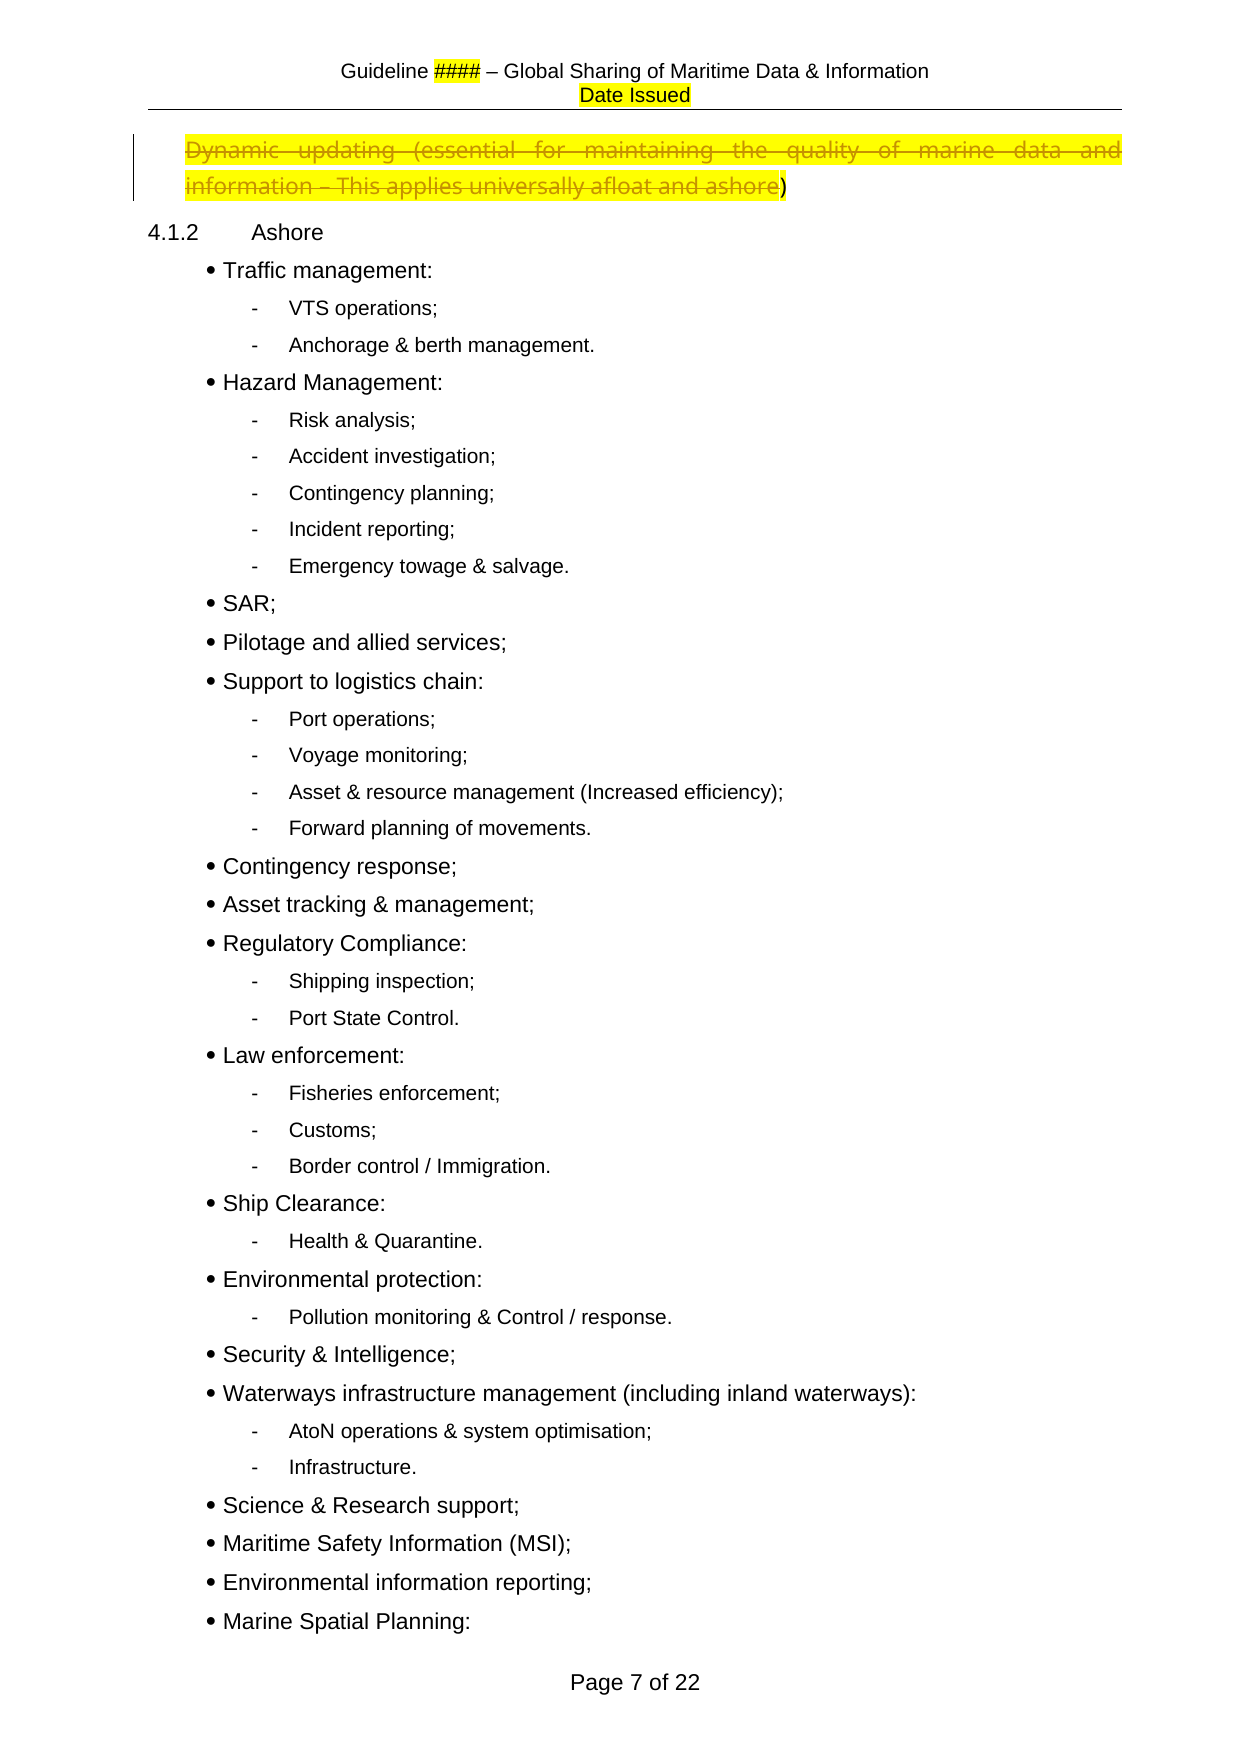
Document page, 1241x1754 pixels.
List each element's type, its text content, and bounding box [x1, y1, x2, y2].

text VTS operations; [251, 296, 1122, 320]
text Regulatory Compliance: [207, 930, 1122, 957]
text Port State Control. [251, 1006, 1122, 1029]
text Law enforcement: [207, 1042, 1122, 1068]
text Contingency response; [207, 853, 1122, 879]
text Emergency towage & salvage. [251, 554, 1122, 578]
text Health & Quarantine. [251, 1229, 1122, 1253]
text Science & Research support; [207, 1492, 1122, 1518]
text AtoN operations & system optimisation; [251, 1419, 1122, 1443]
text Asset & resource management (Increased efficiency); [251, 780, 1122, 804]
text Port operations; [251, 707, 1122, 731]
text Anchorage & berth management. [251, 333, 1122, 357]
text Risk analysis; [251, 408, 1122, 432]
text Marine Spatial Planning: [207, 1608, 1122, 1634]
text Customs; [251, 1117, 1122, 1141]
text Forward planning of movements. [251, 816, 1122, 840]
text ) [185, 165, 1122, 201]
text Support to logistics chain: [207, 668, 1122, 694]
text Waterways infrastructure management (including inland waterways): [207, 1380, 1122, 1406]
text Infrastructure. [251, 1455, 1122, 1479]
text Hazard Management: [207, 369, 1122, 395]
text Environmental information reporting; [207, 1569, 1122, 1596]
text Contingency planning; [251, 481, 1122, 505]
text Maritime Safety Information (MSI); [207, 1530, 1122, 1557]
text Shipping inspection; [251, 969, 1122, 993]
text Security & Intelligence; [207, 1341, 1122, 1367]
text Ship Clearance: [207, 1190, 1122, 1217]
text Voyage monitoring; [251, 743, 1122, 767]
text Pilotage and allied services; [207, 629, 1122, 655]
subtitle Ashore [148, 218, 1122, 245]
text Fisheries enforcement; [251, 1081, 1122, 1105]
text Asset tracking & management; [207, 891, 1122, 918]
text Traffic management: [207, 257, 1122, 284]
text Incident reporting; [251, 517, 1122, 541]
text Environmental protection: [207, 1266, 1122, 1292]
text SAR; [207, 590, 1122, 617]
text Accident investigation; [251, 444, 1122, 468]
text Pollution monitoring & Control / response. [251, 1304, 1122, 1328]
text Border control / Immigration. [251, 1154, 1122, 1178]
